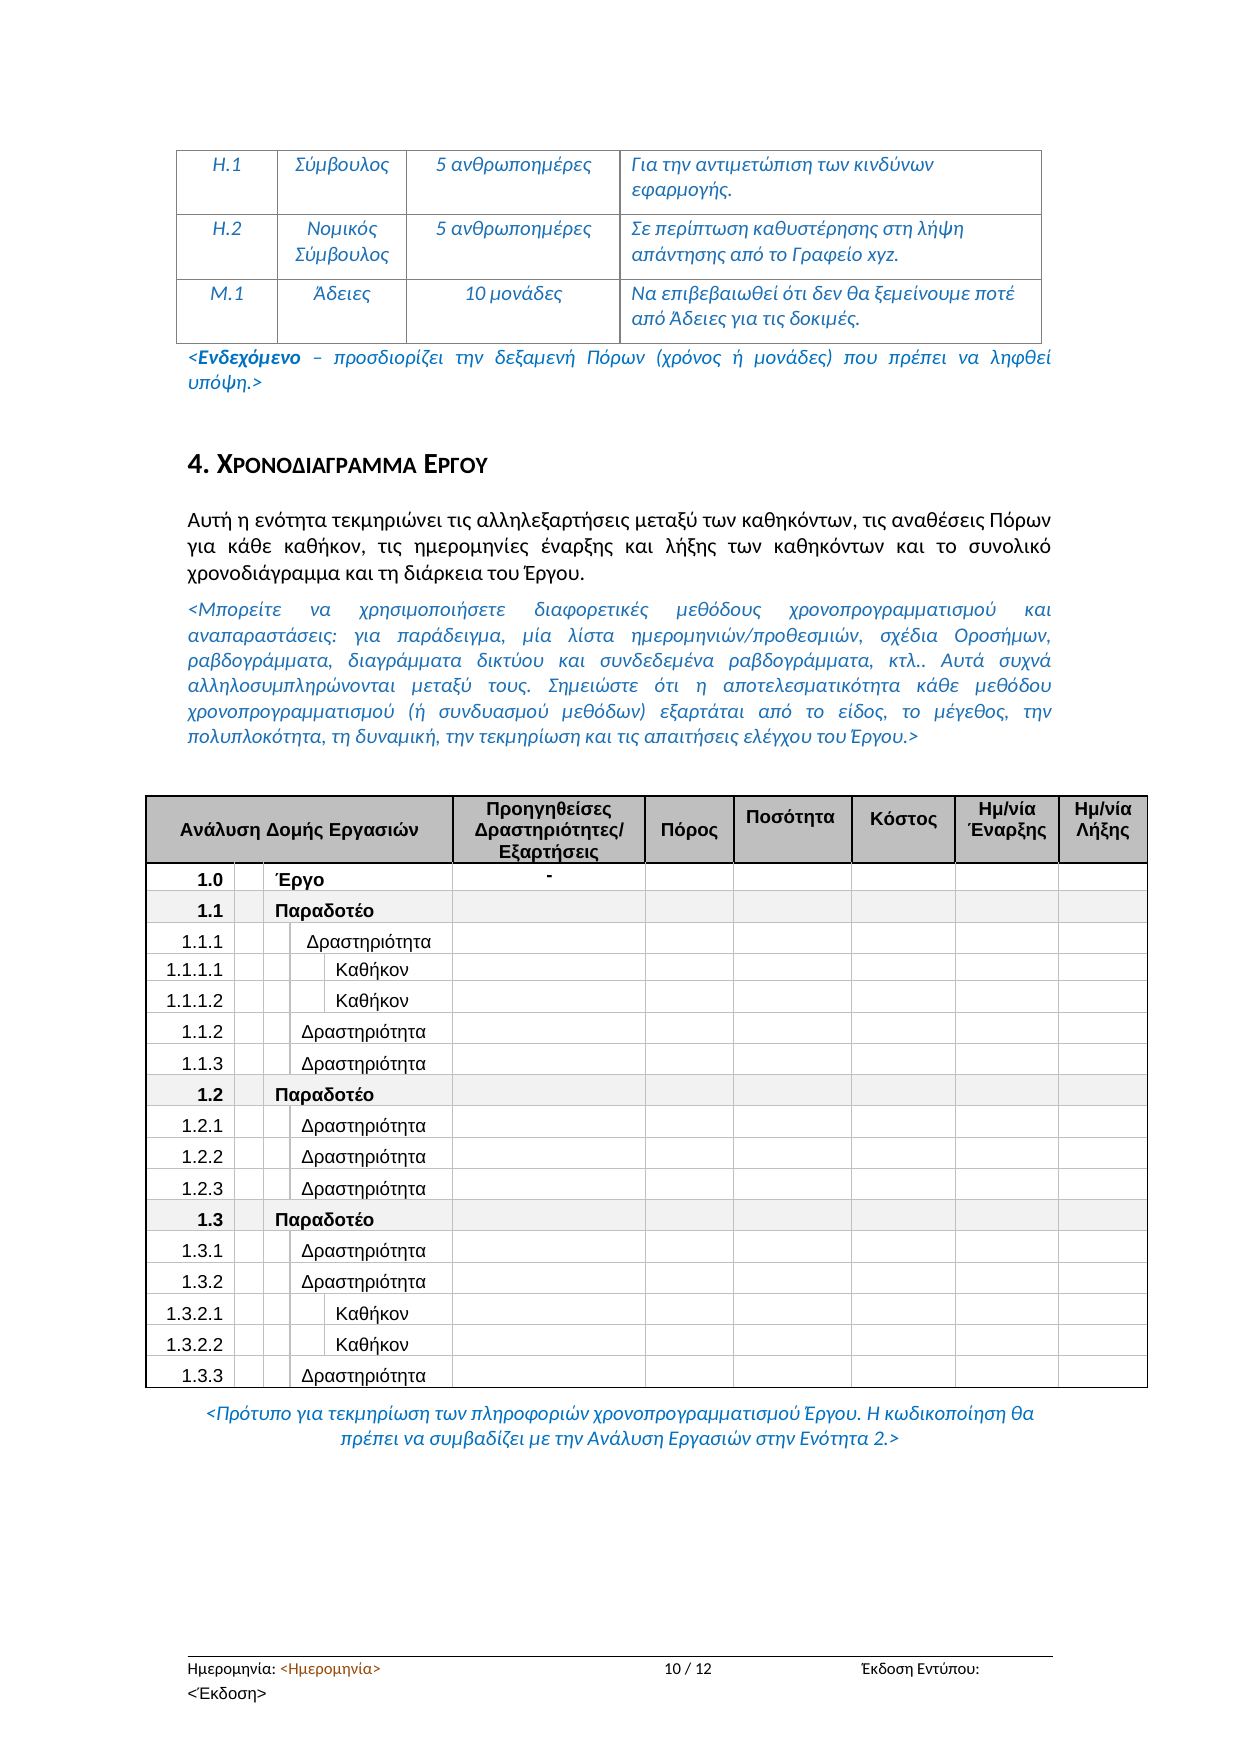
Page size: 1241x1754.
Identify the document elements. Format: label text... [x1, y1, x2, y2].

table_cell 1.2.2 [147, 1138, 234, 1168]
table_cell [852, 954, 955, 980]
table_cell [1059, 1231, 1147, 1262]
table_cell [956, 1325, 1058, 1355]
table_cell 1.3 [147, 1200, 234, 1230]
table_cell [291, 981, 324, 1012]
table_cell [956, 954, 1058, 980]
table_cell Σύμβουλος [278, 151, 406, 214]
table_cell [1059, 1294, 1147, 1324]
table_cell [734, 1325, 851, 1355]
table_cell 1.3.3 [147, 1356, 234, 1387]
table_cell [264, 954, 289, 980]
table_cell [646, 1044, 733, 1074]
table_cell [264, 1169, 289, 1199]
table_cell 1.1.1 [147, 923, 234, 953]
table_cell [1059, 864, 1147, 890]
table_cell [453, 891, 645, 922]
table_cell [264, 1263, 289, 1293]
table_cell [646, 864, 733, 890]
table_header Ημ/νία Έναρξης [956, 797, 1058, 862]
table_cell [734, 981, 851, 1012]
table_cell [852, 1169, 955, 1199]
table_cell [734, 923, 851, 953]
table_cell [734, 1138, 851, 1168]
table_cell [1059, 1013, 1147, 1043]
table_cell [1059, 1075, 1147, 1105]
table_cell [235, 1138, 263, 1168]
table_cell [956, 1138, 1058, 1168]
table_cell [264, 1044, 289, 1074]
table_cell [956, 864, 1058, 890]
table_cell [264, 1013, 289, 1043]
table_cell [734, 864, 851, 890]
table_cell [453, 1044, 645, 1074]
table_cell [235, 1263, 263, 1293]
table_cell Νομικός Σύμβουλος [278, 215, 406, 279]
table_cell [646, 1231, 733, 1262]
table_cell [453, 1200, 645, 1230]
table_cell [453, 923, 645, 953]
table_cell [956, 1169, 1058, 1199]
table_cell Έργο [264, 864, 452, 890]
table_cell [1059, 1200, 1147, 1230]
table_cell [646, 1106, 733, 1137]
table_cell [1059, 1106, 1147, 1137]
table_cell [646, 954, 733, 980]
table_cell [646, 1294, 733, 1324]
table_cell [646, 981, 733, 1012]
table_cell Παραδοτέο [264, 1075, 452, 1105]
table_cell [956, 1013, 1058, 1043]
table_cell [291, 1294, 324, 1324]
table_cell [235, 1231, 263, 1262]
table_cell [646, 1169, 733, 1199]
table_cell [646, 1138, 733, 1168]
text Αυτή η ενότητα τεκμηριώνει τις αλληλεξαρτήσεις μεταξύ των καθηκόντων, τις αναθέσεις Πόρων για κάθε καθήκον, τις ημερομηνίες έναρξης και λήξης των καθηκόντων και το συνολικό χρονοδιάγραμμα και τη διάρκεια του Έργου. [187, 506, 1053, 586]
table_cell [235, 981, 263, 1012]
table_cell [1059, 891, 1147, 922]
table_cell [852, 1013, 955, 1043]
table_cell [646, 1200, 733, 1230]
table_cell [264, 1356, 289, 1387]
text <Πρότυπο για τεκμηρίωση των πληροφοριών χρονοπρογραμματισμού Έργου. Η κωδικοποίηση θα πρέπει να συμβαδίζει με την Ανάλυση Εργασιών στην Ενότητα 2.> [187, 1400, 1053, 1451]
table_cell 1.1.3 [147, 1044, 234, 1074]
table_cell 1.2.1 [147, 1106, 234, 1137]
table_cell 5 ανθρωποημέρες [407, 151, 619, 214]
table_cell [264, 1294, 289, 1324]
table_cell H.1 [177, 151, 277, 214]
table_cell [453, 981, 645, 1012]
table_cell [646, 1263, 733, 1293]
table_cell [235, 1294, 263, 1324]
table_cell [235, 954, 263, 980]
table_cell [734, 954, 851, 980]
table_cell 1.1.2 [147, 1013, 234, 1043]
table_cell [734, 1044, 851, 1074]
table_cell Δραστηριότητα [291, 1138, 452, 1168]
table_cell Να επιβεβαιωθεί ότι δεν θα ξεμείνουμε ποτέ από Άδειες για τις δοκιμές. [621, 280, 1041, 343]
table_cell [956, 1263, 1058, 1293]
table_cell [646, 1325, 733, 1355]
table_cell [264, 923, 289, 953]
table_cell 1.3.1 [147, 1231, 234, 1262]
table_cell Δραστηριότητα [291, 1356, 452, 1387]
table_cell [453, 1013, 645, 1043]
table_cell [734, 1263, 851, 1293]
table_cell [734, 891, 851, 922]
table_cell [956, 981, 1058, 1012]
table_cell [956, 1231, 1058, 1262]
table_cell [1059, 1044, 1147, 1074]
table_cell Καθήκον [325, 981, 452, 1012]
table_cell [453, 1138, 645, 1168]
table_header Ανάλυση Δομής Εργασιών [147, 797, 452, 862]
table_cell [453, 1263, 645, 1293]
table_cell [453, 1294, 645, 1324]
table_cell [852, 981, 955, 1012]
table_cell [734, 1356, 851, 1387]
table_cell [1059, 954, 1147, 980]
table_cell [734, 1013, 851, 1043]
table_cell Δραστηριότητα [291, 1044, 452, 1074]
table_cell [852, 1106, 955, 1137]
table_header Πόρος [646, 797, 733, 862]
subtitle Χρονοδιαγραμμα Εργου [187, 445, 1053, 481]
table_cell [646, 1356, 733, 1387]
table_cell [956, 1075, 1058, 1105]
table_cell [734, 1231, 851, 1262]
table_cell [235, 1044, 263, 1074]
table_cell [852, 864, 955, 890]
table_cell [646, 923, 733, 953]
table_cell Καθήκον [325, 1325, 452, 1355]
table_cell [1059, 981, 1147, 1012]
table_cell [453, 1325, 645, 1355]
table_cell [852, 1325, 955, 1355]
table_cell [235, 1356, 263, 1387]
table_cell [852, 891, 955, 922]
table_cell [734, 1106, 851, 1137]
table_cell Παραδοτέο [264, 1200, 452, 1230]
table_cell [646, 1075, 733, 1105]
table_cell [264, 1138, 289, 1168]
table_cell Δραστηριότητα [291, 1231, 452, 1262]
table_cell [852, 1138, 955, 1168]
table_cell [235, 1106, 263, 1137]
table_cell [956, 1356, 1058, 1387]
table_cell H.2 [177, 215, 277, 279]
table_cell 1.1 [147, 891, 234, 922]
table_cell 1.3.2.2 [147, 1325, 234, 1355]
table_cell Δραστηριότητα [291, 923, 452, 953]
table_cell Σε περίπτωση καθυστέρησης στη λήψη απάντησης από το Γραφείο xyz. [621, 215, 1041, 279]
table_cell [235, 1169, 263, 1199]
table_cell [1059, 1325, 1147, 1355]
table_cell [852, 1356, 955, 1387]
table_cell [291, 954, 324, 980]
table_cell [734, 1294, 851, 1324]
table_cell [453, 954, 645, 980]
table_cell [453, 1356, 645, 1387]
table_cell [235, 1200, 263, 1230]
table_cell [852, 923, 955, 953]
table_cell 1.1.1.1 [147, 954, 234, 980]
table_cell Άδειες [278, 280, 406, 343]
table_header Προηγηθείσες Δραστηριότητες/ Εξαρτήσεις [454, 797, 644, 862]
table_cell Καθήκον [325, 954, 452, 980]
table_cell 1.2.3 [147, 1169, 234, 1199]
table_cell [734, 1169, 851, 1199]
text <Ενδεχόμενο – προσδιορίζει την δεξαμενή Πόρων (χρόνος ή μονάδες) που πρέπει να ληφθεί υπόψη.> [187, 344, 1053, 395]
table_cell [1059, 1138, 1147, 1168]
table_header Ποσότητα [735, 797, 851, 862]
table_cell Δραστηριότητα [291, 1169, 452, 1199]
table_cell [956, 1294, 1058, 1324]
table_cell 5 ανθρωποημέρες [407, 215, 619, 279]
table_cell [956, 1200, 1058, 1230]
table_cell [235, 1325, 263, 1355]
table_cell 1.3.2 [147, 1263, 234, 1293]
table_cell Για την αντιμετώπιση των κινδύνων εφαρμογής. [621, 151, 1041, 214]
table_cell [264, 981, 289, 1012]
table_cell [852, 1294, 955, 1324]
table_cell [646, 1013, 733, 1043]
table_cell [956, 923, 1058, 953]
table_cell [453, 1075, 645, 1105]
table_cell Παραδοτέο [264, 891, 452, 922]
table_header Ημ/νία Λήξης [1060, 797, 1147, 862]
table_cell Δραστηριότητα [291, 1106, 452, 1137]
table_cell [734, 1200, 851, 1230]
table_cell [453, 1231, 645, 1262]
table_cell [453, 1106, 645, 1137]
table_cell 1.1.1.2 [147, 981, 234, 1012]
table_cell 1.0 [147, 864, 234, 890]
table_cell Δραστηριότητα [291, 1263, 452, 1293]
table_cell [264, 1325, 289, 1355]
table_cell [1059, 1356, 1147, 1387]
table_cell [1059, 1263, 1147, 1293]
table_cell [852, 1044, 955, 1074]
table_cell [235, 864, 263, 890]
table_cell [956, 1044, 1058, 1074]
table_cell [852, 1075, 955, 1105]
table_cell [264, 1231, 289, 1262]
table_cell [852, 1200, 955, 1230]
table_cell [264, 1106, 289, 1137]
table_cell [852, 1231, 955, 1262]
table_cell [852, 1263, 955, 1293]
table_cell [235, 1013, 263, 1043]
table_cell [1059, 923, 1147, 953]
table_cell [1059, 1169, 1147, 1199]
table_cell Δραστηριότητα [291, 1013, 452, 1043]
table_cell - [453, 864, 645, 890]
table_header Κόστος [853, 797, 954, 862]
table_cell 10 μονάδες [407, 280, 619, 343]
table_cell Καθήκον [325, 1294, 452, 1324]
table_cell [646, 891, 733, 922]
table_cell [734, 1075, 851, 1105]
table_cell 1.2 [147, 1075, 234, 1105]
table_cell [235, 891, 263, 922]
table_cell [235, 1075, 263, 1105]
table_cell [235, 923, 263, 953]
table_cell [453, 1169, 645, 1199]
table_cell 1.3.2.1 [147, 1294, 234, 1324]
table_cell [956, 891, 1058, 922]
table_cell [956, 1106, 1058, 1137]
table_cell [291, 1325, 324, 1355]
table_cell M.1 [177, 280, 277, 343]
text <Μπορείτε να χρησιμοποιήσετε διαφορετικές μεθόδους χρονοπρογραμματισμού και αναπαραστάσεις: για παράδειγμα, μία λίστα ημερομηνιών/προθεσμιών, σχέδια Οροσήμων, ραβδογράμματα, διαγράμματα δικτύου και συνδεδεμένα ραβδογράμματα, κτλ.. Αυτά συχνά αλληλοσυμπληρώνονται μεταξύ τους. Σημειώστε ότι η αποτελεσματικότητα κάθε μεθόδου χρονοπρογραμματισμού (ή συνδυασμού μεθόδων) εξαρτάται από το είδος, το μέγεθος, την πολυπλοκότητα, τη δυναμική, την τεκμηρίωση και τις απαιτήσεις ελέγχου του Έργου.> [187, 596, 1053, 749]
